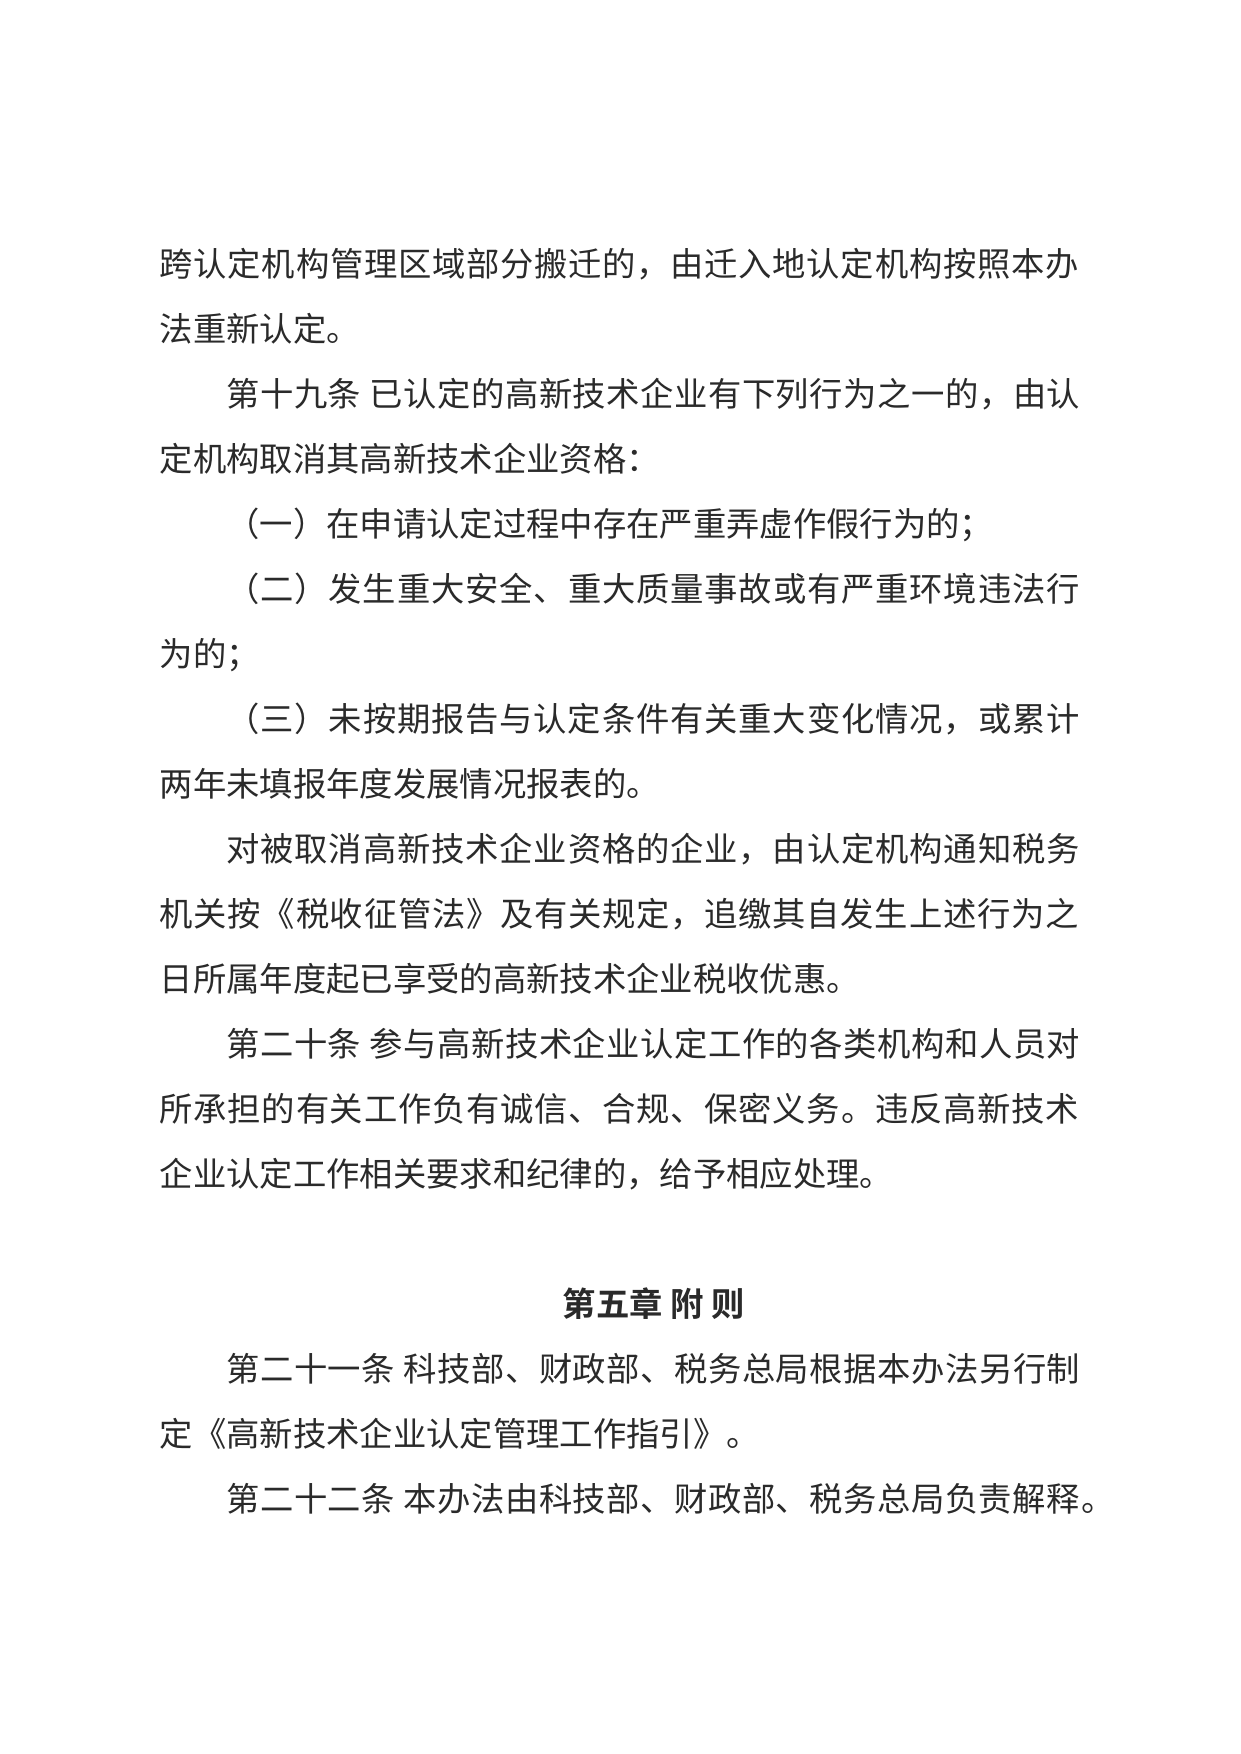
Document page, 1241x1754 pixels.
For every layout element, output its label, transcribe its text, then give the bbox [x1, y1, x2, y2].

text 对被取消高新技术企业资格的企业，由认定机构通知税务机关按《税收征管法》及有关规定，追缴其自发生上述行为之日所属年度起已享受的高新技术企业税收优惠。 [159, 815, 1081, 1010]
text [159, 230, 1081, 360]
text 第十九条 已认定的高新技术企业有下列行为之一的，由认定机构取消其高新技术企业资格： [159, 360, 1081, 490]
text （二）发生重大安全、重大质量事故或有严重环境违法行为的； [159, 555, 1081, 685]
text （一）在申请认定过程中存在严重弄虚作假行为的； [159, 490, 1081, 555]
text 第二十条 参与高新技术企业认定工作的各类机构和人员对所承担的有关工作负有诚信、合规、保密义务。违反高新技术企业认定工作相关要求和纪律的，给予相应处理。 [159, 1010, 1081, 1205]
text 第五章 附 则 [159, 1270, 1081, 1335]
text （三）未按期报告与认定条件有关重大变化情况，或累计两年未填报年度发展情况报表的。 [159, 685, 1081, 815]
text 第二十二条 本办法由科技部、财政部、税务总局负责解释。 [159, 1465, 1081, 1595]
text 第二十一条 科技部、财政部、税务总局根据本办法另行制定《高新技术企业认定管理工作指引》。 [159, 1335, 1081, 1465]
